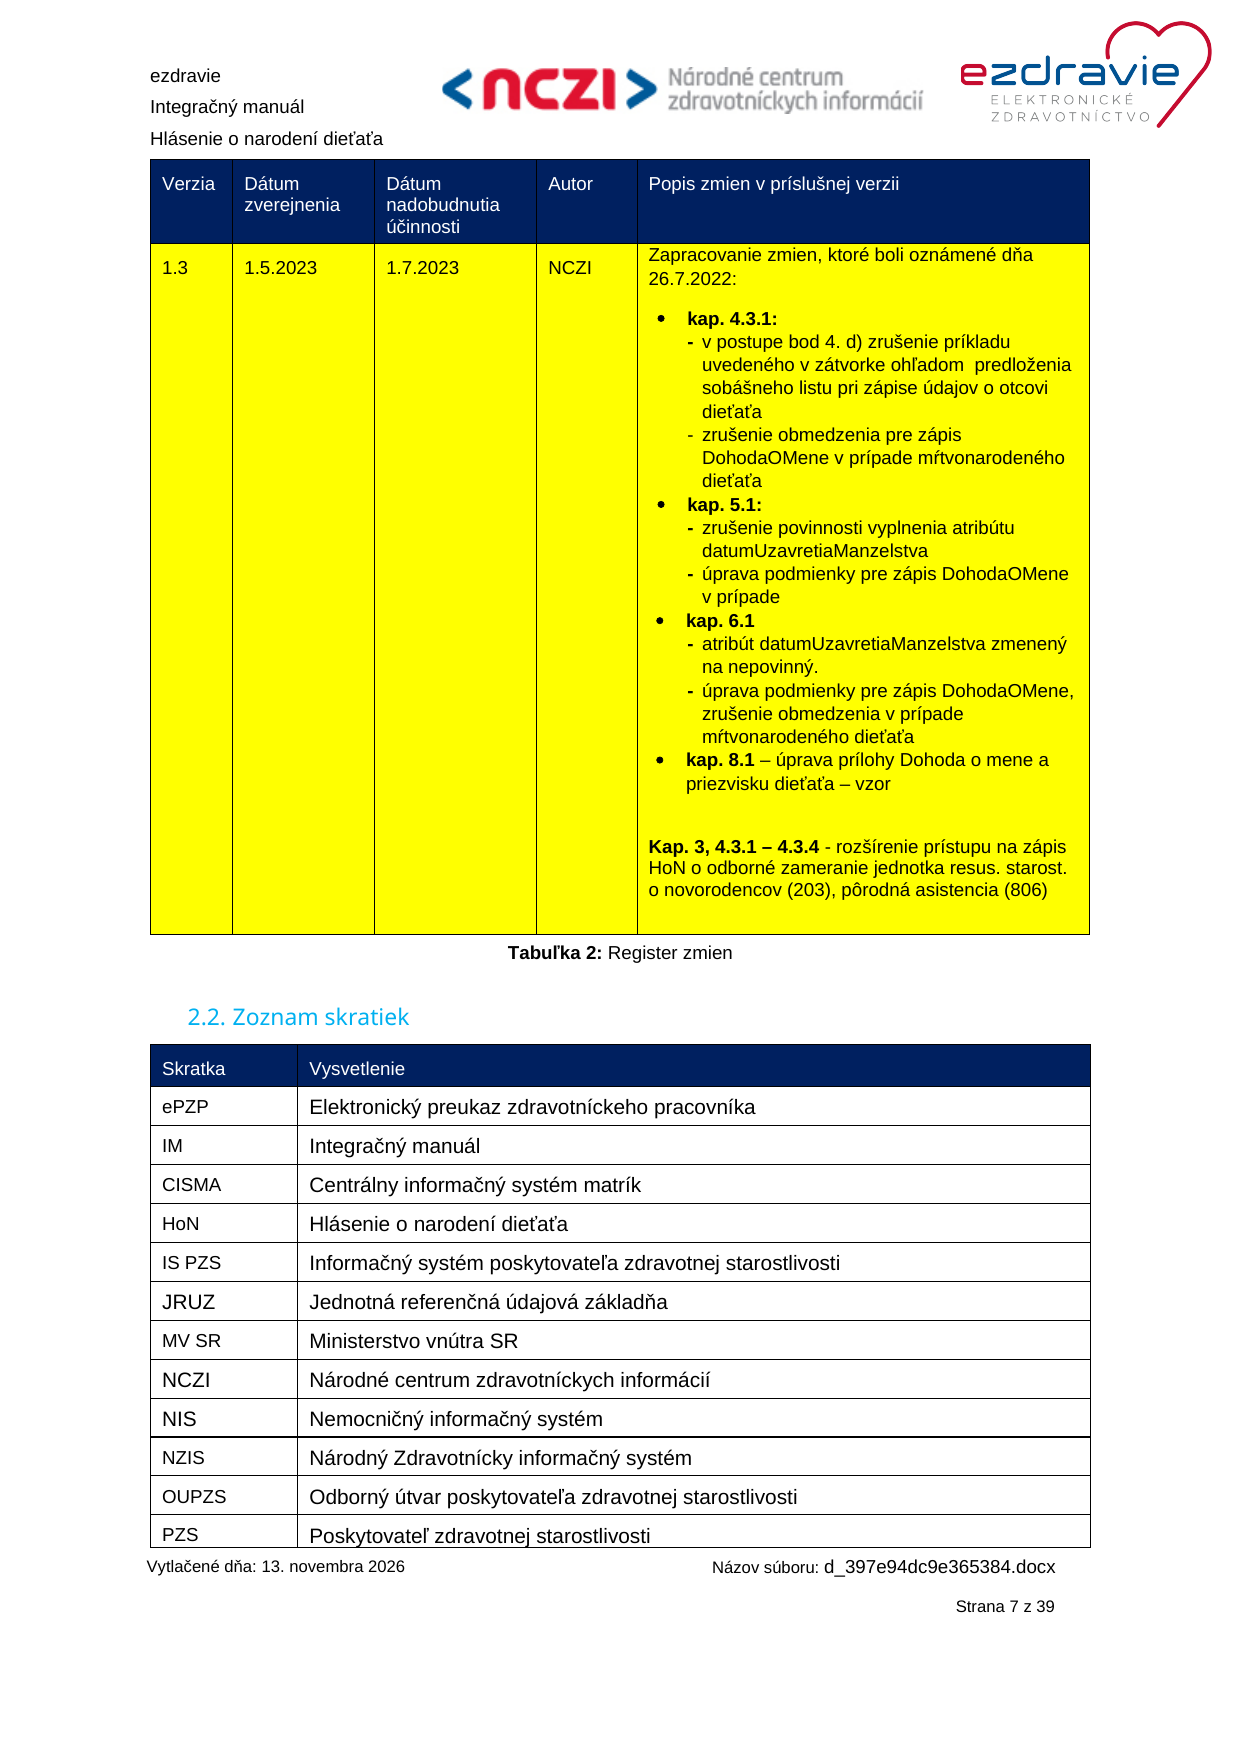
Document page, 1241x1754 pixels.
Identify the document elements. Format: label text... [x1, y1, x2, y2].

text Tabuľka 2: Register zmien [150, 942, 1090, 963]
table_cell Národné centrum zdravotníckych informácií [298, 1360, 1090, 1397]
table_cell Odborný útvar poskytovateľa zdravotnej starostlivosti [298, 1476, 1090, 1514]
table_cell CISMA [151, 1165, 297, 1203]
picture [961, 21, 1212, 128]
table_cell JRUZ [151, 1282, 297, 1319]
table_cell Jednotná referenčná údajová základňa [298, 1282, 1090, 1319]
table_cell Ministerstvo vnútra SR [298, 1321, 1090, 1358]
table_cell ePZP [151, 1087, 297, 1125]
table_cell IS PZS [151, 1243, 297, 1281]
table_header Dátum zverejnenia [233, 160, 374, 243]
table_cell NIS [151, 1399, 297, 1436]
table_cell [298, 1515, 1090, 1547]
table_cell Elektronický preukaz zdravotníckeho pracovníka [298, 1087, 1090, 1125]
picture [442, 67, 924, 114]
table_cell Integračný manuál [298, 1126, 1090, 1164]
table_header Verzia [151, 160, 232, 243]
table_cell NCZI [151, 1360, 297, 1397]
table_header Vysvetlenie [298, 1045, 1090, 1086]
table_header Popis zmien v príslušnej verzii [638, 160, 1089, 243]
table_cell Zapracovanie zmien, ktoré boli oznámené dňa 26.7.2022: kap. 4.3.1: v postupe bod 4. d) zrušenie príkladu uvedeného v zátvorke ohľadom predloženia sobášneho listu pri zápise údajov o otcovi dieťaťa zrušenie obmedzenia pre zápis DohodaOMene v prípade mŕtvonarodeného dieťaťa kap. 5.1: zrušenie povinnosti vyplnenia atribútu datumUzavretiaManzelstva úprava podmienky pre zápis DohodaOMene v prípade kap. 6.1 atribút datumUzavretiaManzelstva zmenený na nepovinný. úprava podmienky pre zápis DohodaOMene, zrušenie obmedzenia v prípade mŕtvonarodeného dieťaťa kap. 8.1 – úprava prílohy Dohoda o mene a priezvisku dieťaťa – vzor Kap. 3, 4.3.1 – 4.3.4 - rozšírenie prístupu na zápis HoN o odborné zameranie jednotka resus. starost. o novorodencov (203), pôrodná asistencia (806) [638, 244, 1089, 934]
subtitle Zoznam skratiek [187, 1001, 1090, 1032]
table_cell 1.7.2023 [375, 244, 536, 934]
table_header Autor [537, 160, 637, 243]
table_cell PZS [151, 1515, 297, 1547]
table_cell 1.5.2023 [233, 244, 374, 934]
table_cell Nemocničný informačný systém [298, 1399, 1090, 1436]
table_header Dátum nadobudnutia účinnosti [375, 160, 536, 243]
table_cell MV SR [151, 1321, 297, 1358]
table_cell 1.3 [151, 244, 232, 934]
table_cell NZIS [151, 1438, 297, 1475]
table_cell HoN [151, 1204, 297, 1242]
table_header Skratka [151, 1045, 297, 1086]
table_cell IM [151, 1126, 297, 1164]
table_cell NCZI [537, 244, 637, 934]
table_cell Informačný systém poskytovateľa zdravotnej starostlivosti [298, 1243, 1090, 1281]
table_cell Národný Zdravotnícky informačný systém [298, 1438, 1090, 1475]
table_cell Hlásenie o narodení dieťaťa [298, 1204, 1090, 1242]
table_cell Centrálny informačný systém matrík [298, 1165, 1090, 1203]
table_cell OUPZS [151, 1476, 297, 1514]
